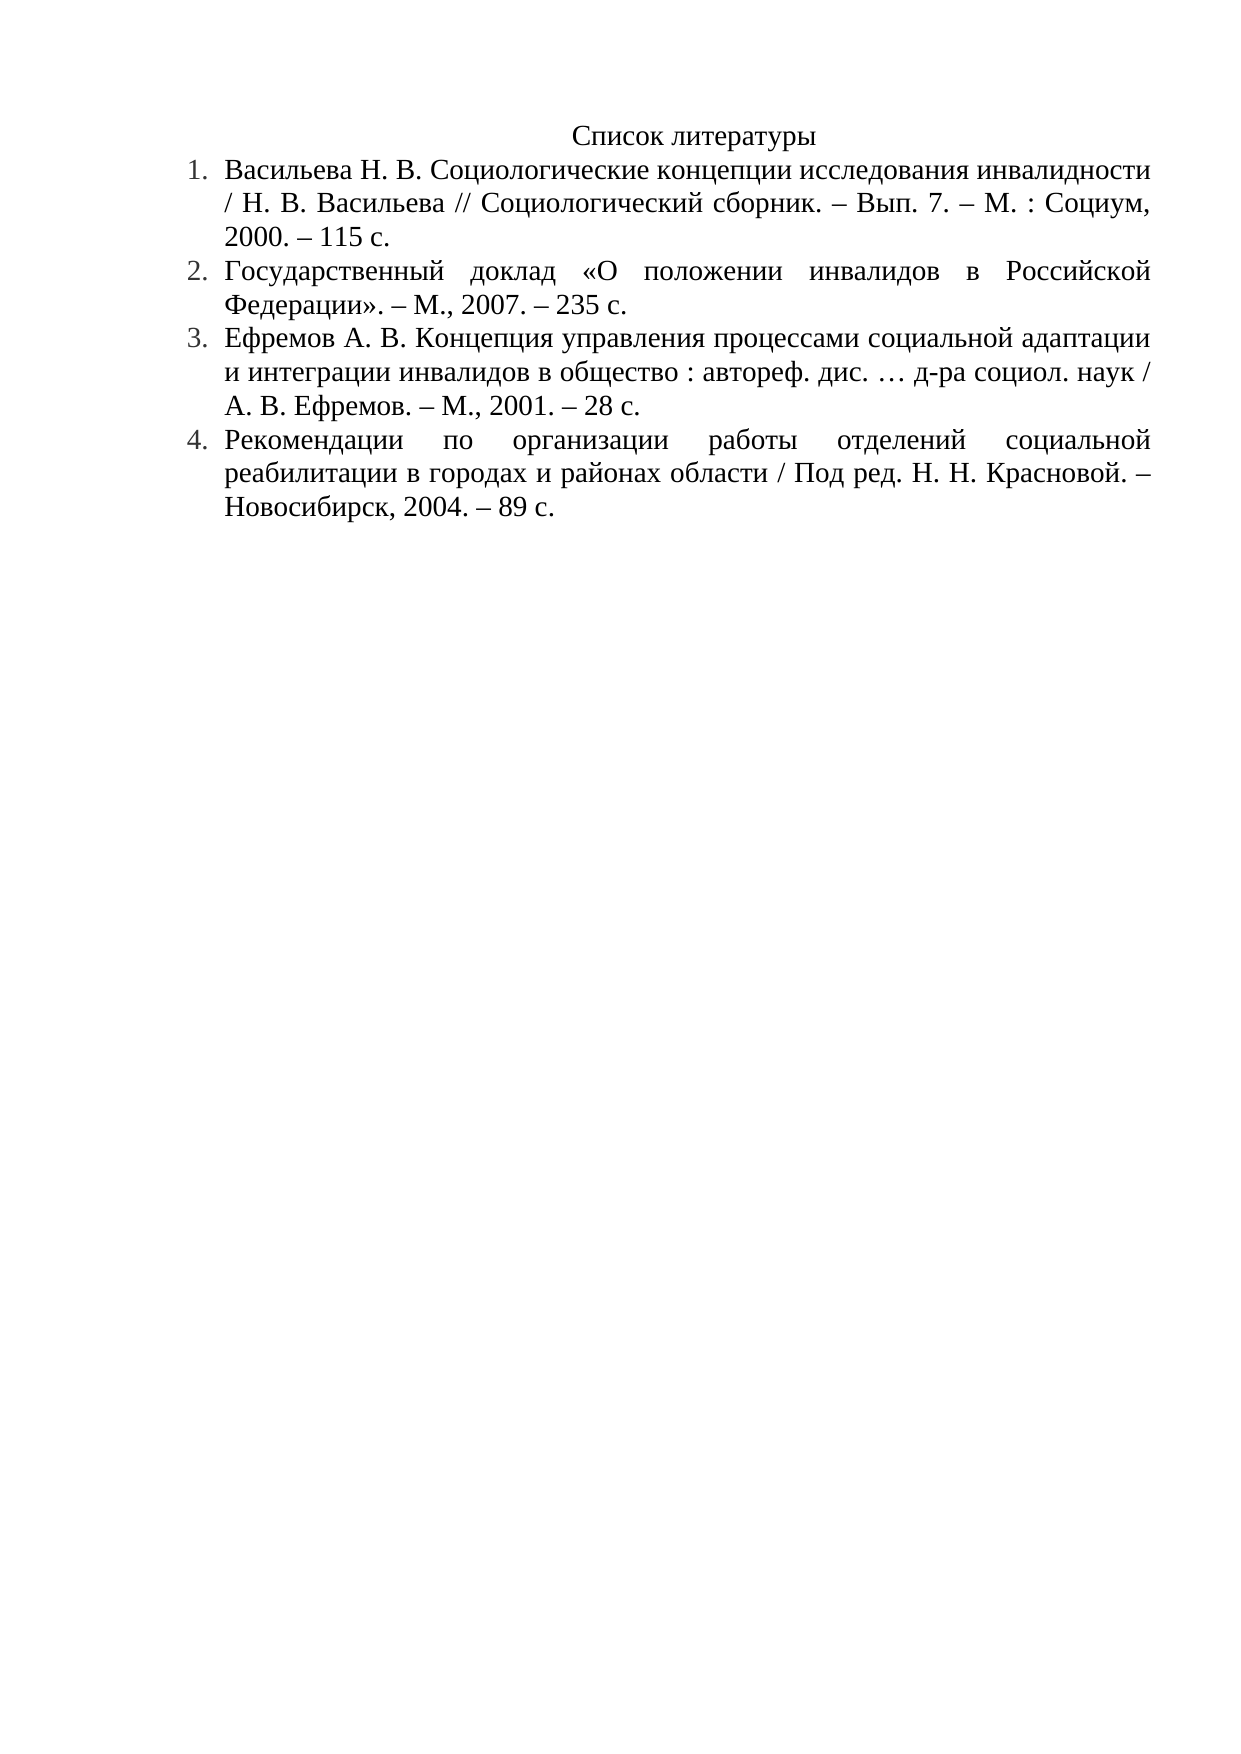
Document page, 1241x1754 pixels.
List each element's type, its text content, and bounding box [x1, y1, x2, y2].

text Список литературы [177, 118, 1152, 152]
list Васильева Н. В. Социологические концепции исследования инвалидности / Н. В. Васильева // Социологический сборник. – Вып. 7. – М. : Социум, 2000. – 115 с. [187, 152, 1152, 253]
list Ефремов А. В. Концепция управления процессами социальной адаптации и интеграции инвалидов в общество : автореф. дис. … д-ра социол. наук / А. В. Ефремов. – М., 2001. – 28 с. [187, 320, 1152, 422]
list Рекомендации по организации работы отделений социальной реабилитации в городах и районах области / Под ред. Н. Н. Красновой. – Новосибирск, 2004. – 89 с. [187, 422, 1152, 523]
list Государственный доклад «О положении инвалидов в Российской Федерации». – М., 2007. – 235 с. [187, 253, 1152, 320]
